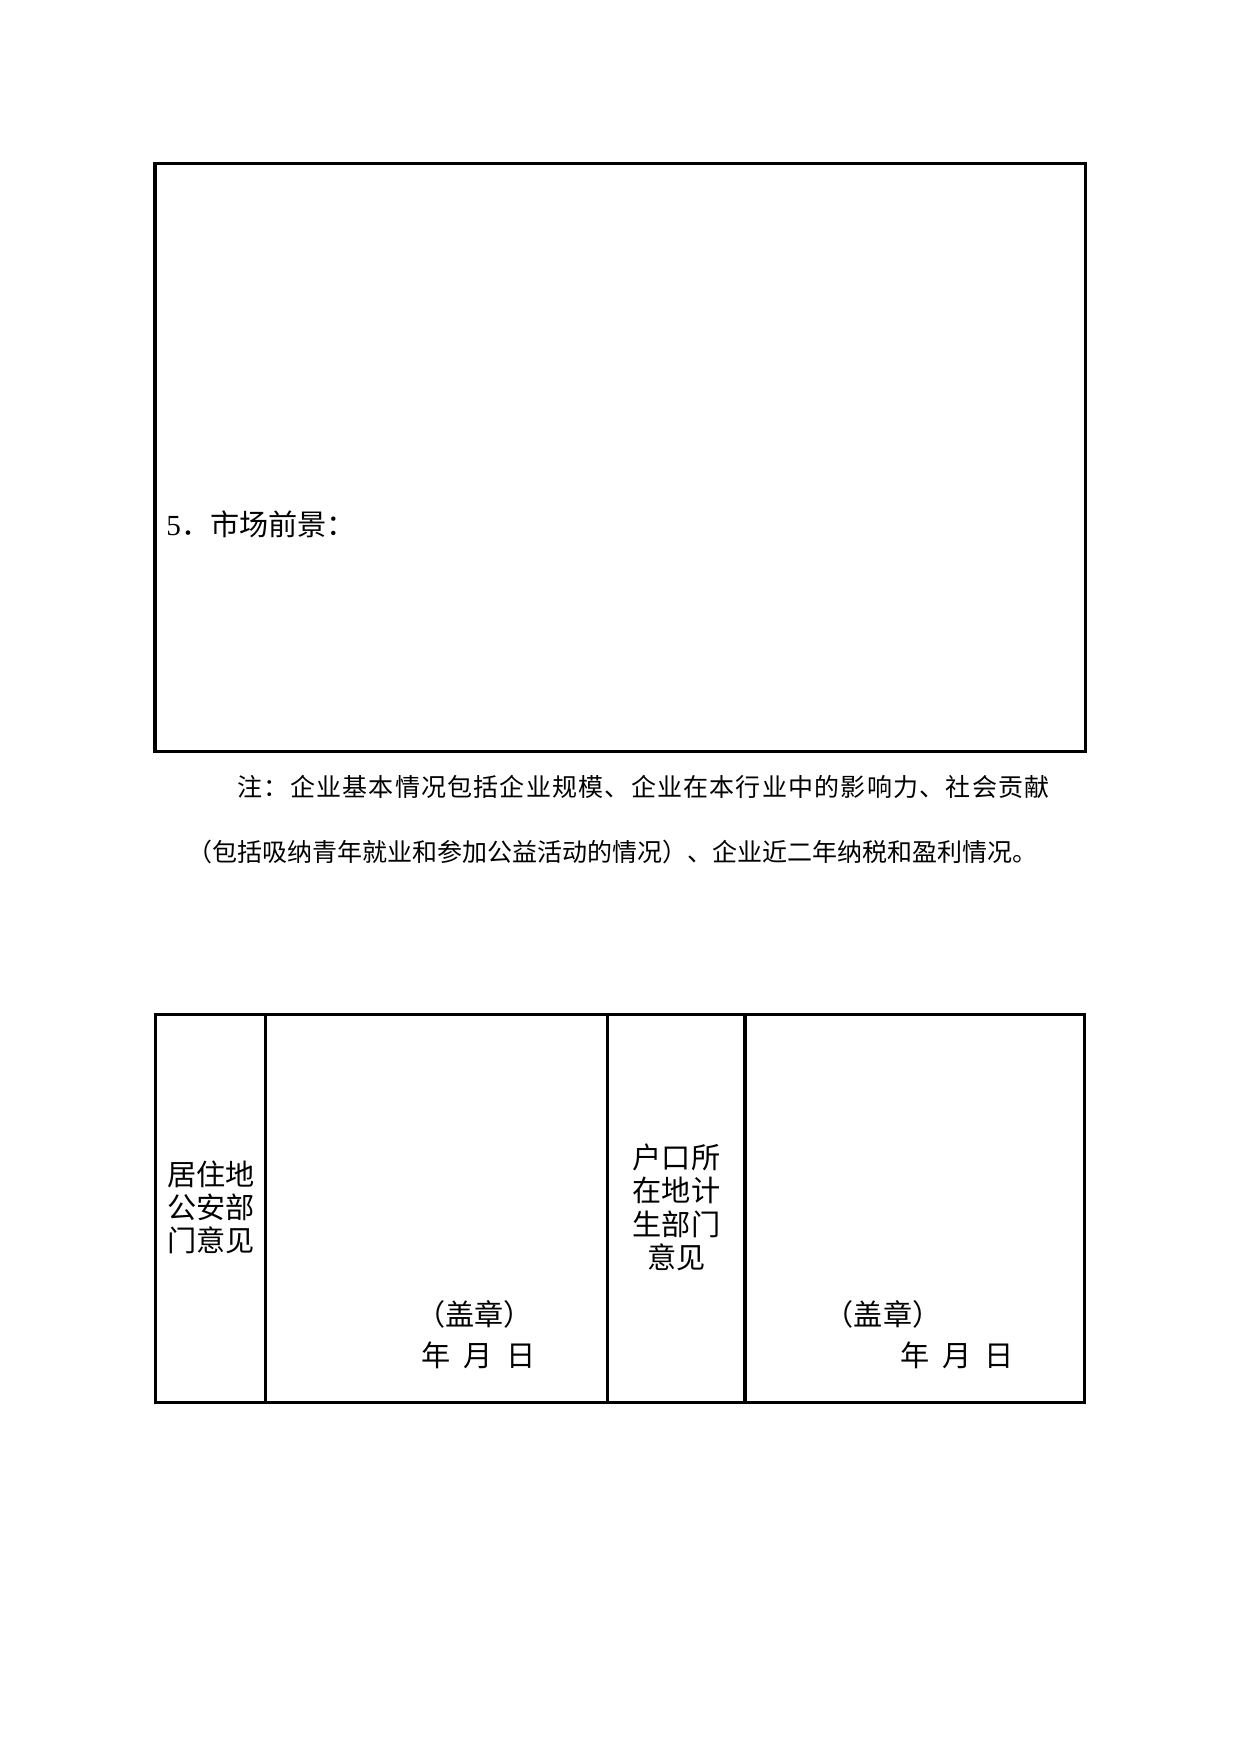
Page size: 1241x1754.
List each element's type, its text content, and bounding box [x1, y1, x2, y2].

table_header （盖章） 年 月 日 [747, 1016, 1083, 1401]
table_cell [157, 165, 1084, 750]
table_header 居住地公安部门意见 [157, 1016, 264, 1401]
table_header 户口所在地计生部门意见 [609, 1016, 743, 1401]
text 注：企业基本情况包括企业规模、企业在本行业中的影响力、社会贡献（包括吸纳青年就业和参加公益活动的情况）、企业近二年纳税和盈利情况。 [187, 753, 1053, 883]
table_header （盖章） 年 月 日 [267, 1016, 606, 1401]
